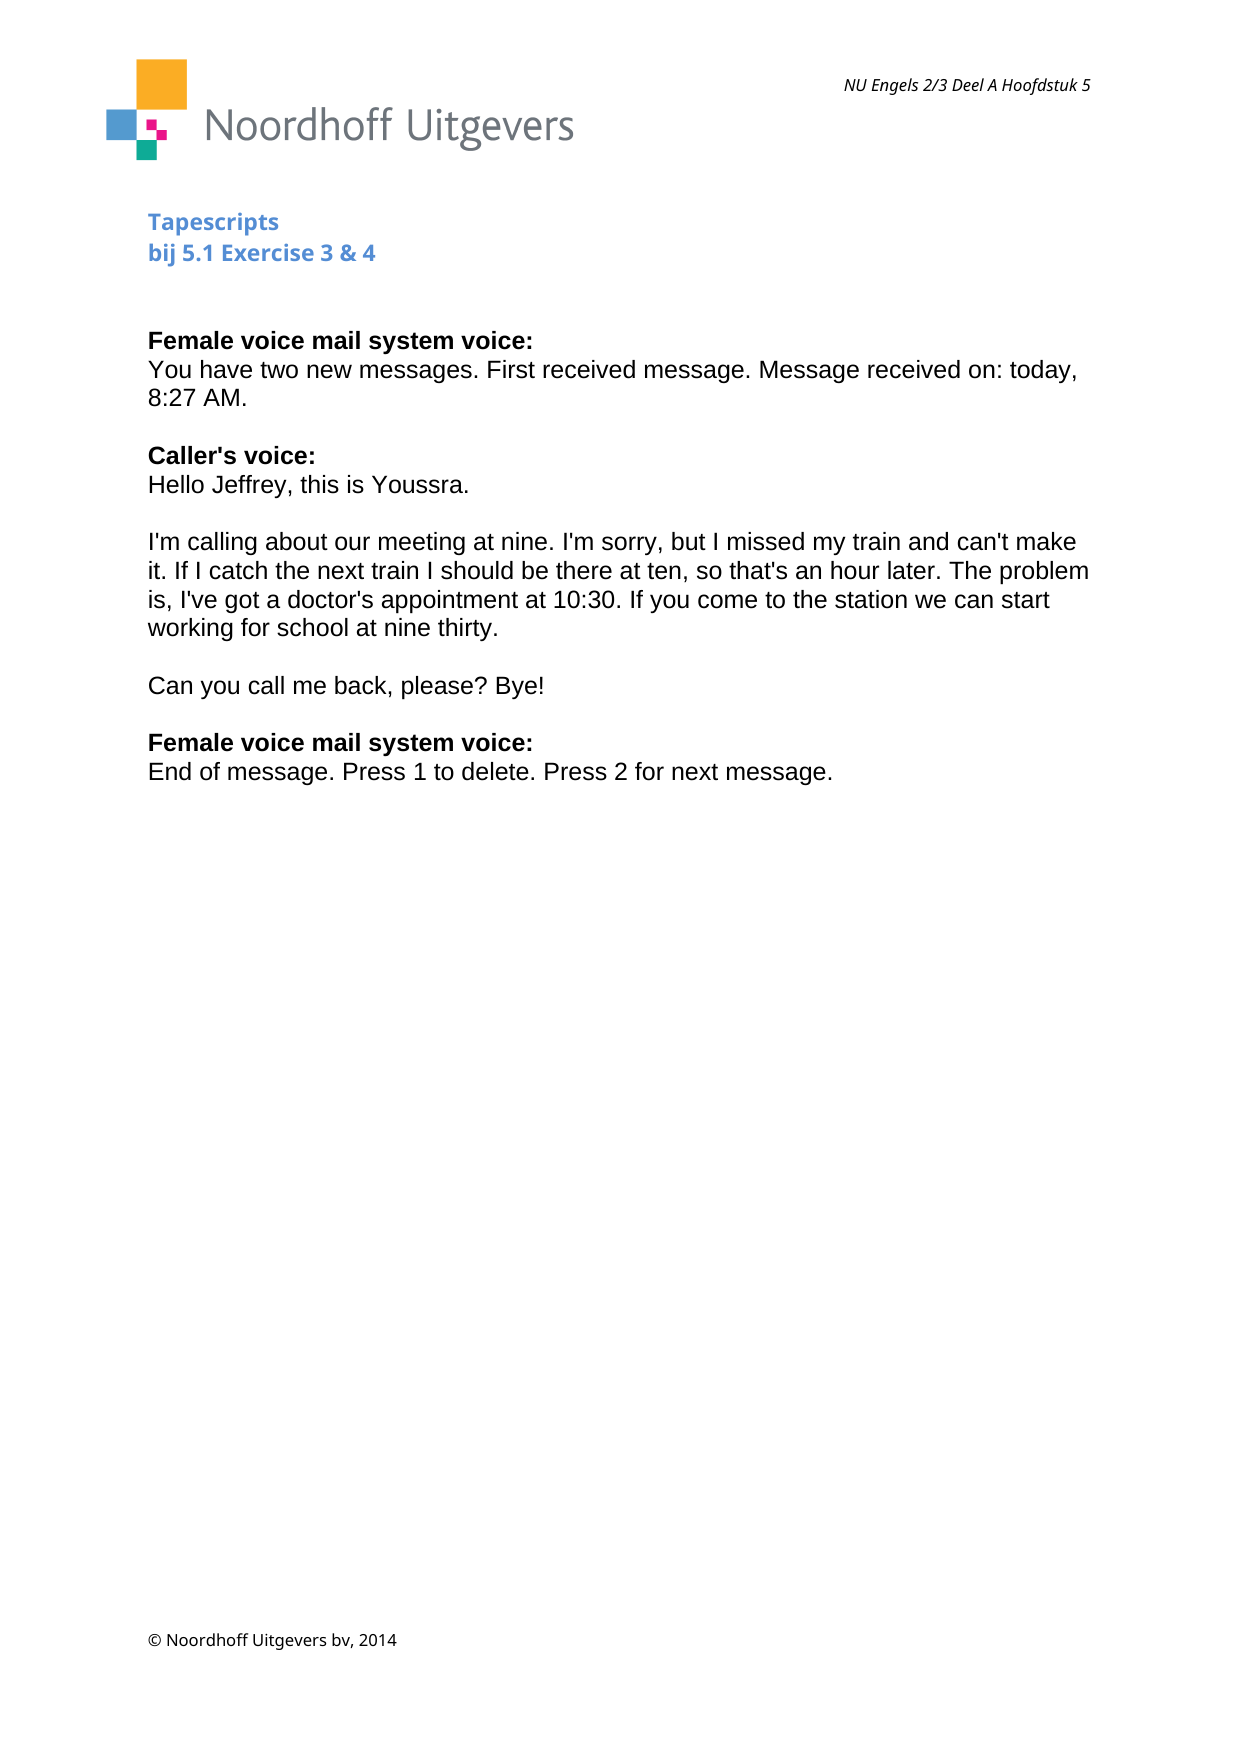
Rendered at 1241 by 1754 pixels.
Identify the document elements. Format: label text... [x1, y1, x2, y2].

text Caller's voice: [148, 441, 1093, 470]
text Female voice mail system voice: [148, 326, 1093, 355]
text Can you call me back, please? Bye! [148, 671, 1093, 700]
text I'm calling about our meeting at nine. I'm sorry, but I missed my train and can't make it. If I catch the next train I should be there at ten, so that's an hour later. The problem is, I've got a doctor's appointment at 10:30. If you come to the station we can start working for school at nine thirty. [148, 527, 1093, 642]
text Hello Jeffrey, this is Youssra. [148, 470, 1093, 498]
text bij 5.1 Exercise 3 & 4 [148, 237, 1093, 268]
text Tapescripts [148, 206, 1093, 237]
text Female voice mail system voice: [148, 728, 1093, 757]
text End of message. Press 1 to delete. Press 2 for next message. [148, 757, 1093, 786]
text You have two new messages. First received message. Message received on: today, 8:27 AM. [148, 355, 1093, 412]
